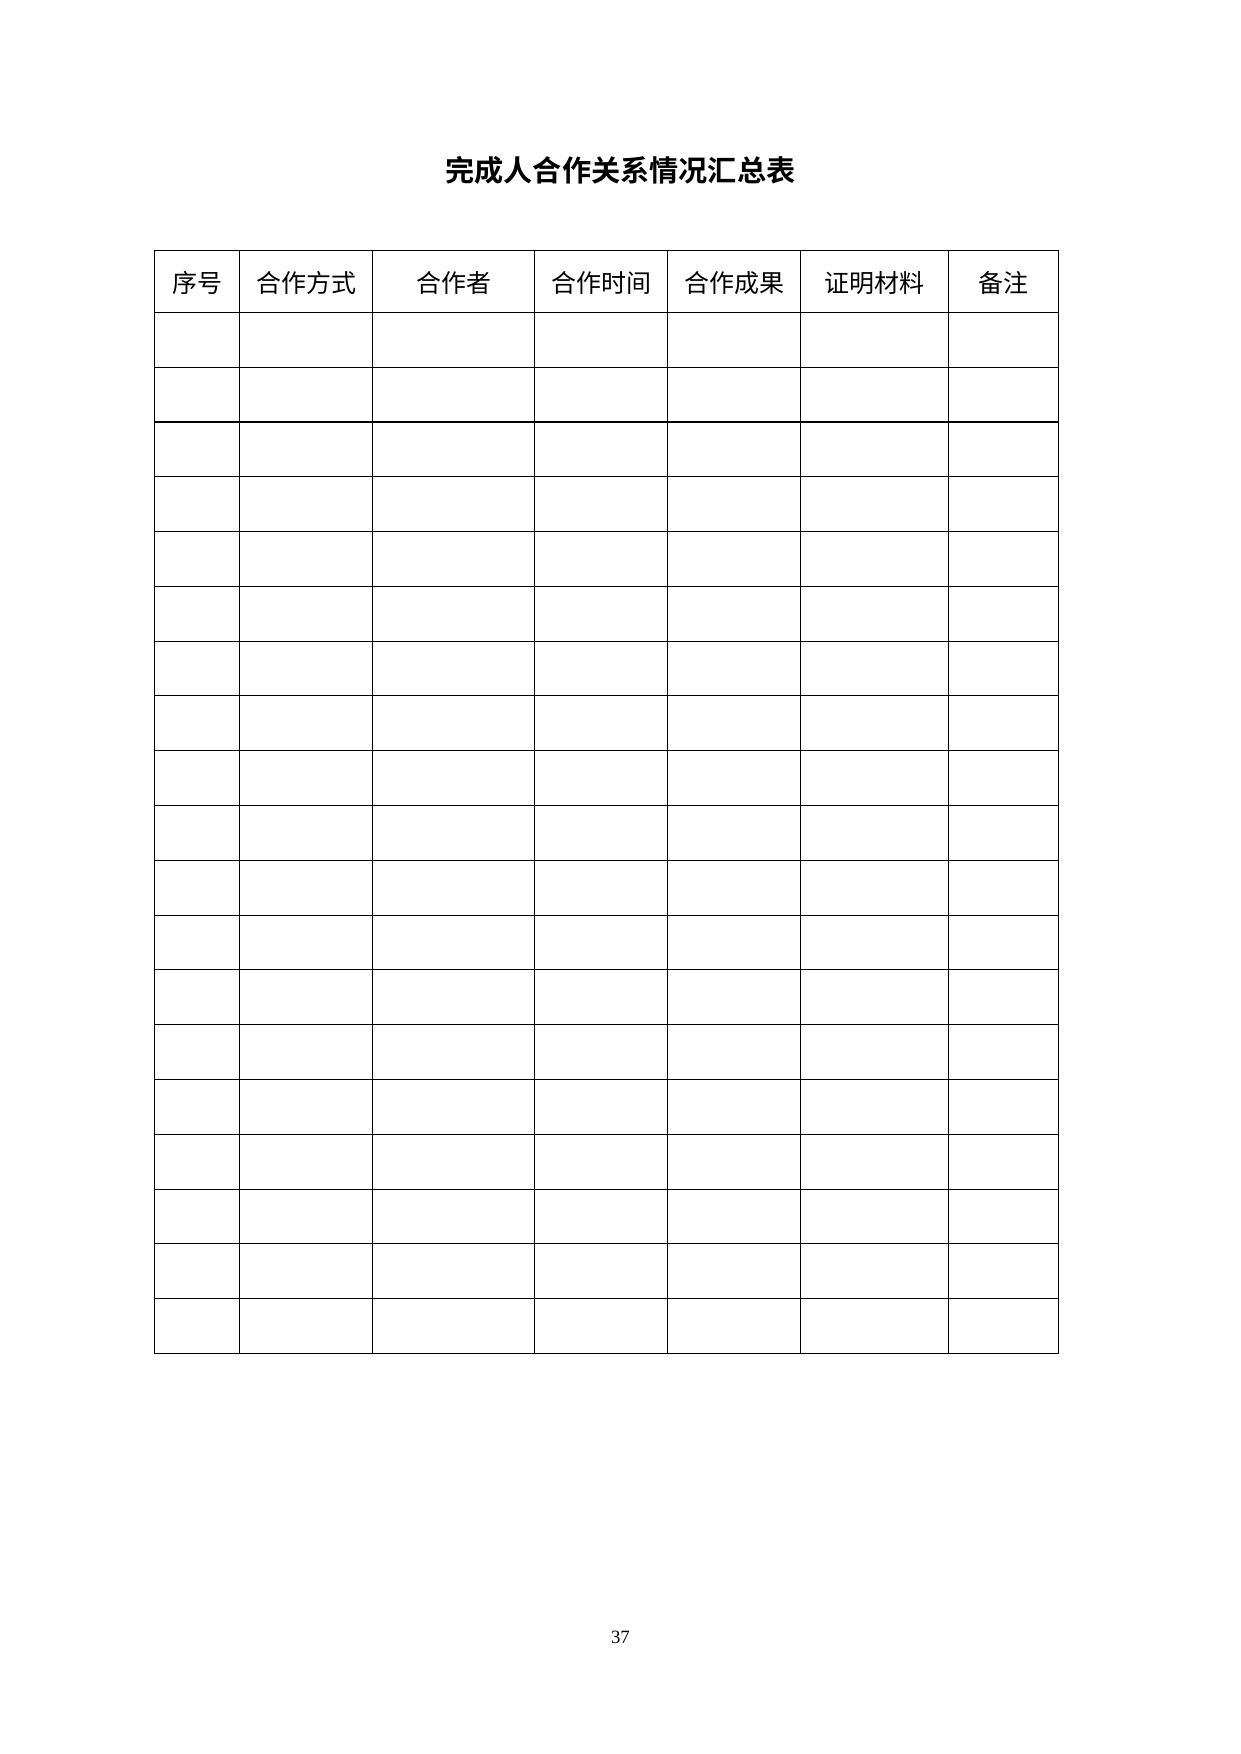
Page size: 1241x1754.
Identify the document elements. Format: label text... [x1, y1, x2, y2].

table_cell [668, 916, 800, 969]
table_cell [949, 916, 1058, 969]
table_cell [535, 313, 667, 367]
table_cell [535, 1190, 667, 1243]
table_cell [373, 916, 534, 969]
table_cell [801, 806, 948, 860]
table_cell [155, 1190, 239, 1243]
table_cell [949, 423, 1058, 476]
table_cell [949, 1244, 1058, 1298]
table_cell [949, 861, 1058, 914]
table_cell [240, 477, 372, 531]
table_cell [949, 368, 1058, 421]
table_cell [535, 861, 667, 914]
table_cell [155, 806, 239, 860]
table_cell [535, 1080, 667, 1134]
table_cell [668, 642, 800, 695]
table_cell [240, 1299, 372, 1353]
table_cell [155, 532, 239, 586]
table_cell [373, 1244, 534, 1298]
table_cell [668, 861, 800, 914]
table_cell [535, 916, 667, 969]
table_cell [373, 532, 534, 586]
table_cell [240, 751, 372, 805]
table_cell [801, 970, 948, 1024]
table_cell [240, 423, 372, 476]
table_cell [535, 1244, 667, 1298]
table_cell [949, 970, 1058, 1024]
table_cell [373, 477, 534, 531]
table_cell [801, 1025, 948, 1079]
table_cell [949, 313, 1058, 367]
table_cell [668, 696, 800, 750]
table_cell [535, 1135, 667, 1188]
table_cell [535, 1025, 667, 1079]
table_header 合作方式 [240, 251, 372, 312]
table_cell [535, 477, 667, 531]
table_cell [155, 1025, 239, 1079]
table_cell [240, 1135, 372, 1188]
table_cell [668, 1299, 800, 1353]
table_cell [535, 751, 667, 805]
table_cell [155, 423, 239, 476]
table_cell [535, 532, 667, 586]
table_cell [373, 751, 534, 805]
table_cell [240, 916, 372, 969]
table_cell [155, 587, 239, 641]
table_cell [240, 1244, 372, 1298]
table_cell [155, 313, 239, 367]
table_cell [949, 1025, 1058, 1079]
table_cell [801, 423, 948, 476]
table_cell [535, 970, 667, 1024]
table_cell [535, 806, 667, 860]
table_cell [949, 587, 1058, 641]
table_cell [801, 751, 948, 805]
table_cell [801, 587, 948, 641]
table_cell [155, 861, 239, 914]
table_cell [240, 313, 372, 367]
table_cell [155, 1080, 239, 1134]
table_cell [801, 1135, 948, 1188]
table_cell [668, 368, 800, 421]
table_cell [668, 1080, 800, 1134]
table_cell [801, 696, 948, 750]
table_cell [373, 1025, 534, 1079]
table_cell [240, 861, 372, 914]
table_cell [240, 642, 372, 695]
table_cell [373, 1190, 534, 1243]
table_cell [155, 642, 239, 695]
table_cell [155, 477, 239, 531]
table_cell [373, 423, 534, 476]
table_cell [535, 587, 667, 641]
text 完成人合作关系情况汇总表 [165, 148, 1075, 190]
table_cell [668, 313, 800, 367]
table_cell [240, 1080, 372, 1134]
table_header 序号 [155, 251, 239, 312]
table_cell [801, 1190, 948, 1243]
table_cell [373, 861, 534, 914]
table_cell [240, 806, 372, 860]
table_cell [949, 751, 1058, 805]
table_cell [535, 368, 667, 421]
table_cell [668, 423, 800, 476]
table_cell [668, 1025, 800, 1079]
table_cell [240, 696, 372, 750]
table_cell [155, 970, 239, 1024]
table_cell [373, 696, 534, 750]
table_cell [949, 642, 1058, 695]
table_cell [668, 751, 800, 805]
table_cell [801, 1299, 948, 1353]
table_cell [155, 751, 239, 805]
table_header 合作时间 [535, 251, 667, 312]
table_header 备注 [949, 251, 1058, 312]
table_cell [668, 1190, 800, 1243]
table_cell [668, 806, 800, 860]
table_cell [240, 1190, 372, 1243]
table_header 证明材料 [801, 251, 948, 312]
table_cell [240, 1025, 372, 1079]
table_cell [949, 477, 1058, 531]
table_cell [801, 642, 948, 695]
table_cell [240, 587, 372, 641]
table_cell [949, 1135, 1058, 1188]
table_cell [949, 1299, 1058, 1353]
table_cell [240, 532, 372, 586]
table_cell [949, 806, 1058, 860]
table_cell [801, 313, 948, 367]
table_cell [801, 1244, 948, 1298]
table_cell [155, 368, 239, 421]
table_cell [668, 1135, 800, 1188]
table_cell [668, 477, 800, 531]
table_cell [535, 642, 667, 695]
table_cell [535, 1299, 667, 1353]
table_cell [373, 1135, 534, 1188]
table_cell [373, 1080, 534, 1134]
table_cell [240, 368, 372, 421]
table_cell [373, 1299, 534, 1353]
table_cell [668, 532, 800, 586]
table_cell [535, 696, 667, 750]
table_cell [668, 970, 800, 1024]
table_cell [373, 313, 534, 367]
table_cell [155, 696, 239, 750]
table_cell [801, 861, 948, 914]
table_cell [155, 1299, 239, 1353]
table_cell [240, 970, 372, 1024]
table_cell [949, 532, 1058, 586]
table_cell [801, 1080, 948, 1134]
table_cell [373, 368, 534, 421]
table_cell [535, 423, 667, 476]
table_cell [801, 368, 948, 421]
table_cell [155, 1135, 239, 1188]
table_header 合作成果 [668, 251, 800, 312]
table_cell [155, 1244, 239, 1298]
table_cell [801, 532, 948, 586]
table_cell [949, 1080, 1058, 1134]
table_cell [801, 477, 948, 531]
table_cell [373, 970, 534, 1024]
table_cell [155, 916, 239, 969]
table_header 合作者 [373, 251, 534, 312]
table_cell [373, 642, 534, 695]
table_cell [668, 587, 800, 641]
table_cell [949, 696, 1058, 750]
table_cell [373, 806, 534, 860]
table_cell [373, 587, 534, 641]
table_cell [801, 916, 948, 969]
table_cell [949, 1190, 1058, 1243]
table_cell [668, 1244, 800, 1298]
